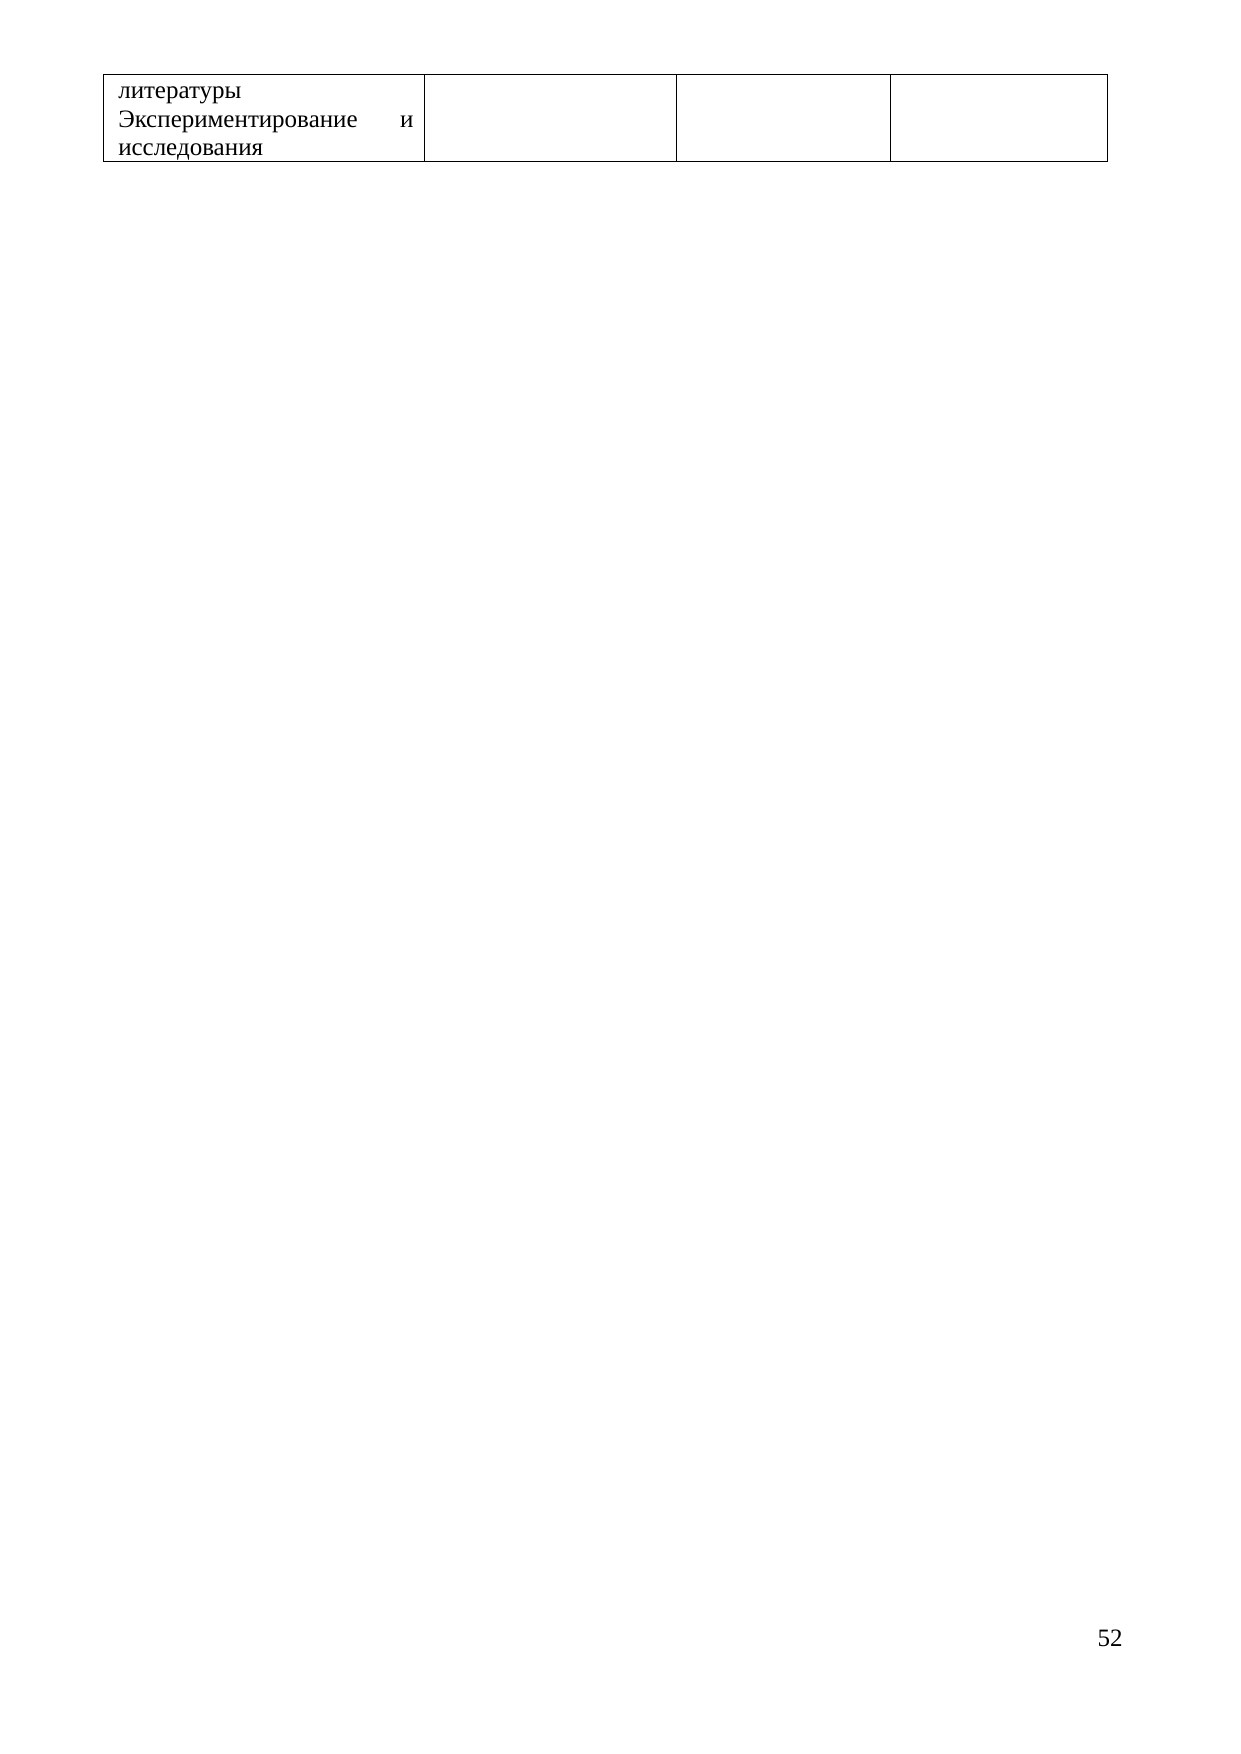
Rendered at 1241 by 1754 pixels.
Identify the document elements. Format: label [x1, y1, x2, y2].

table_cell [891, 75, 1107, 161]
table_cell [425, 75, 676, 161]
table_cell [677, 75, 890, 161]
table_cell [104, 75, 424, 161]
